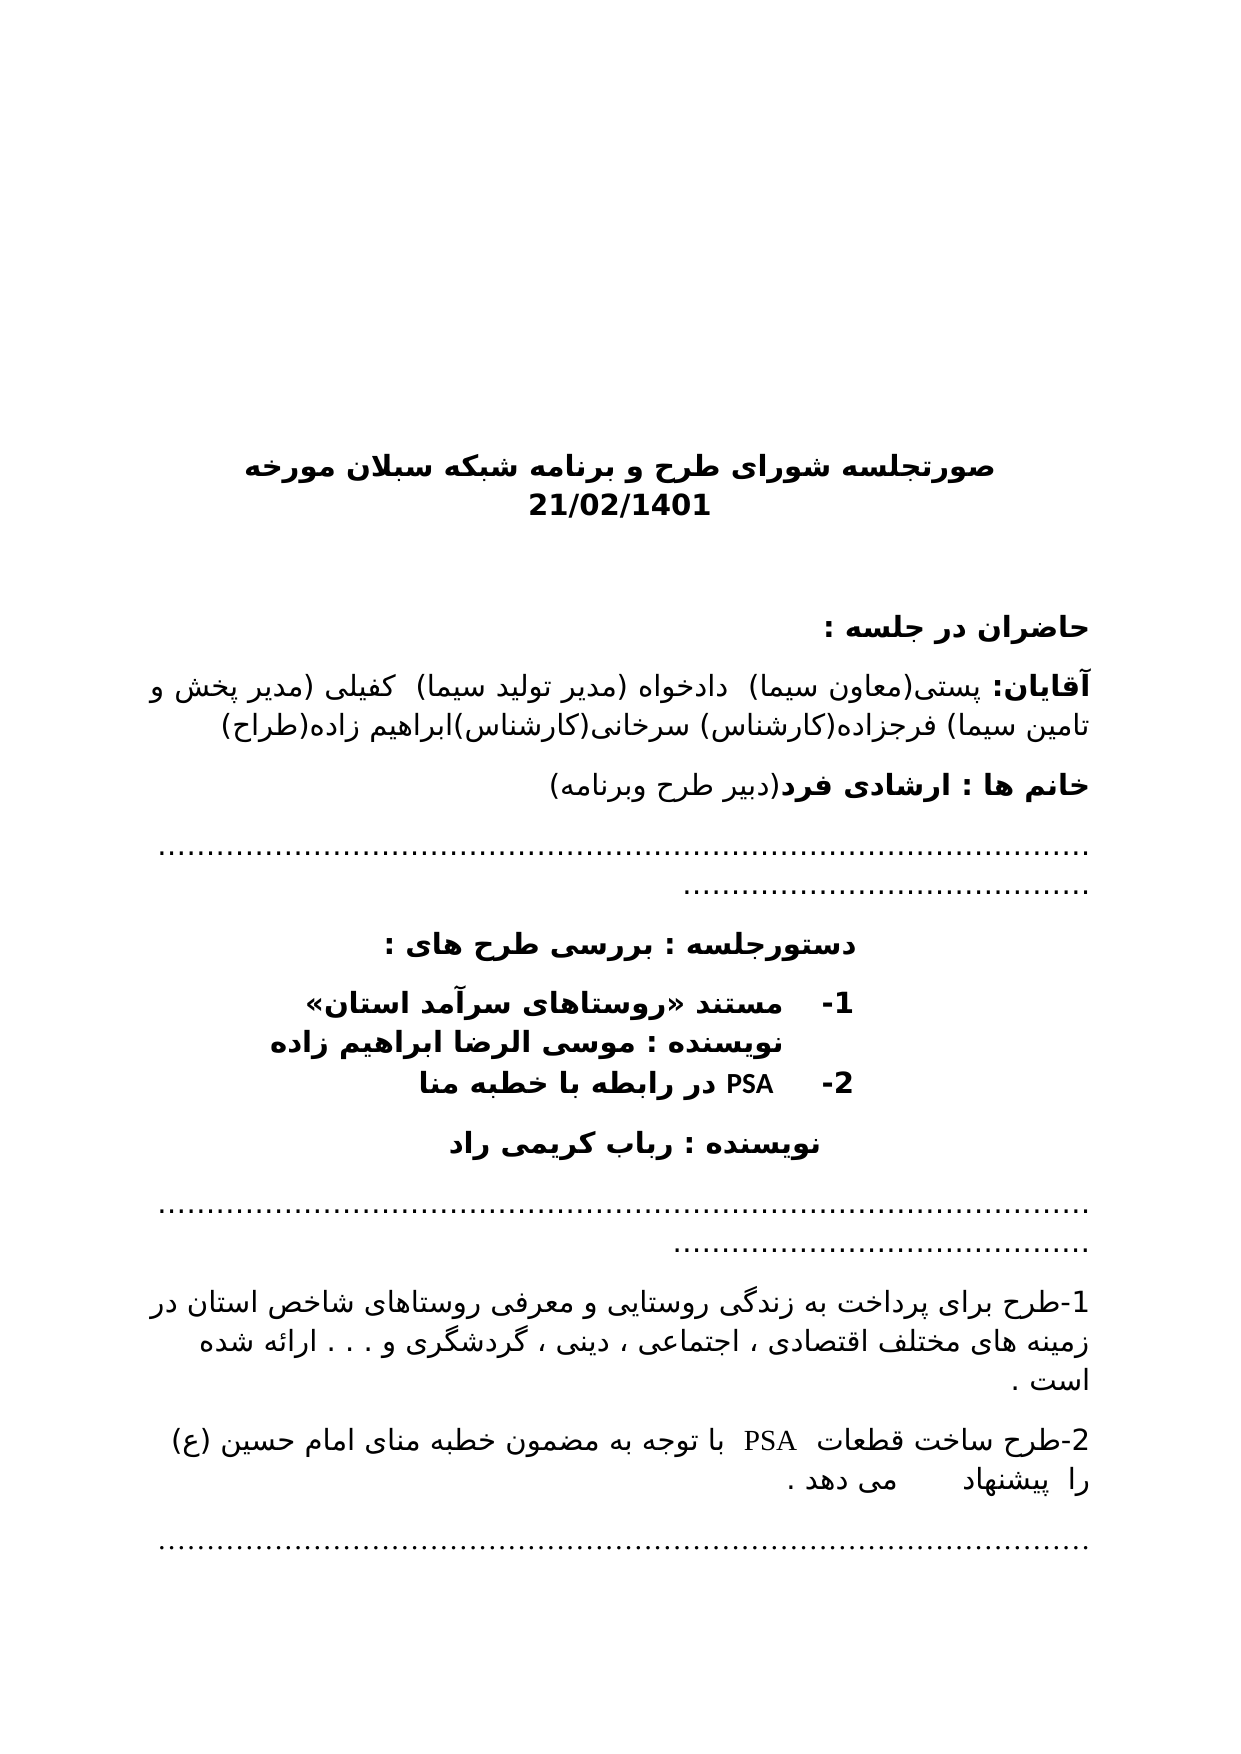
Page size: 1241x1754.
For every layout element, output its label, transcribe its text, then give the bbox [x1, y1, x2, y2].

text …………………………………………………………………………………… [150, 1522, 1090, 1555]
list مستند «روستاهای سرآمد استان» [150, 987, 821, 1021]
text نویسنده : رباب کریمی راد [150, 1127, 821, 1161]
text 1-طرح برای پرداخت به زندگی روستایی و معرفی روستاهای شاخص استان در زمینه های مختلف اقتصادی ، اجتماعی ، دینی ، گردشگری و . . . ارائه شده است . [150, 1285, 1090, 1397]
text دستورجلسه : بررسی طرح های : [150, 927, 1090, 961]
text 2-طرح ساخت قطعات PSA با توجه به مضمون خطبه منای امام حسین (ع) را پیشنهاد می دهد . [150, 1423, 1090, 1496]
text ………………………………………………………………………………………………………………………… [150, 828, 1090, 901]
text آقایان: پستی(معاون سیما) دادخواه (مدیر تولید سیما) کفیلی (مدیر پخش و تامین سیما) فرجزاده(کارشناس) سرخانی(کارشناس)ابراهیم زاده(طراح) [150, 670, 1090, 743]
text خانم ها : ارشادی فرد(دبیر طرح وبرنامه) [150, 768, 1090, 802]
text صورتجلسه شورای طرح و برنامه شبکه سبلان مورخه 21/02/1401 [150, 449, 1090, 522]
list نویسنده : موسی الرضا ابراهیم زاده [150, 1026, 784, 1060]
text حاضران در جلسه : [150, 610, 1090, 644]
text …………………………………………………………………………………………………………………………. [150, 1186, 1090, 1259]
list PSA در رابطه با خطبه منا [150, 1065, 821, 1100]
